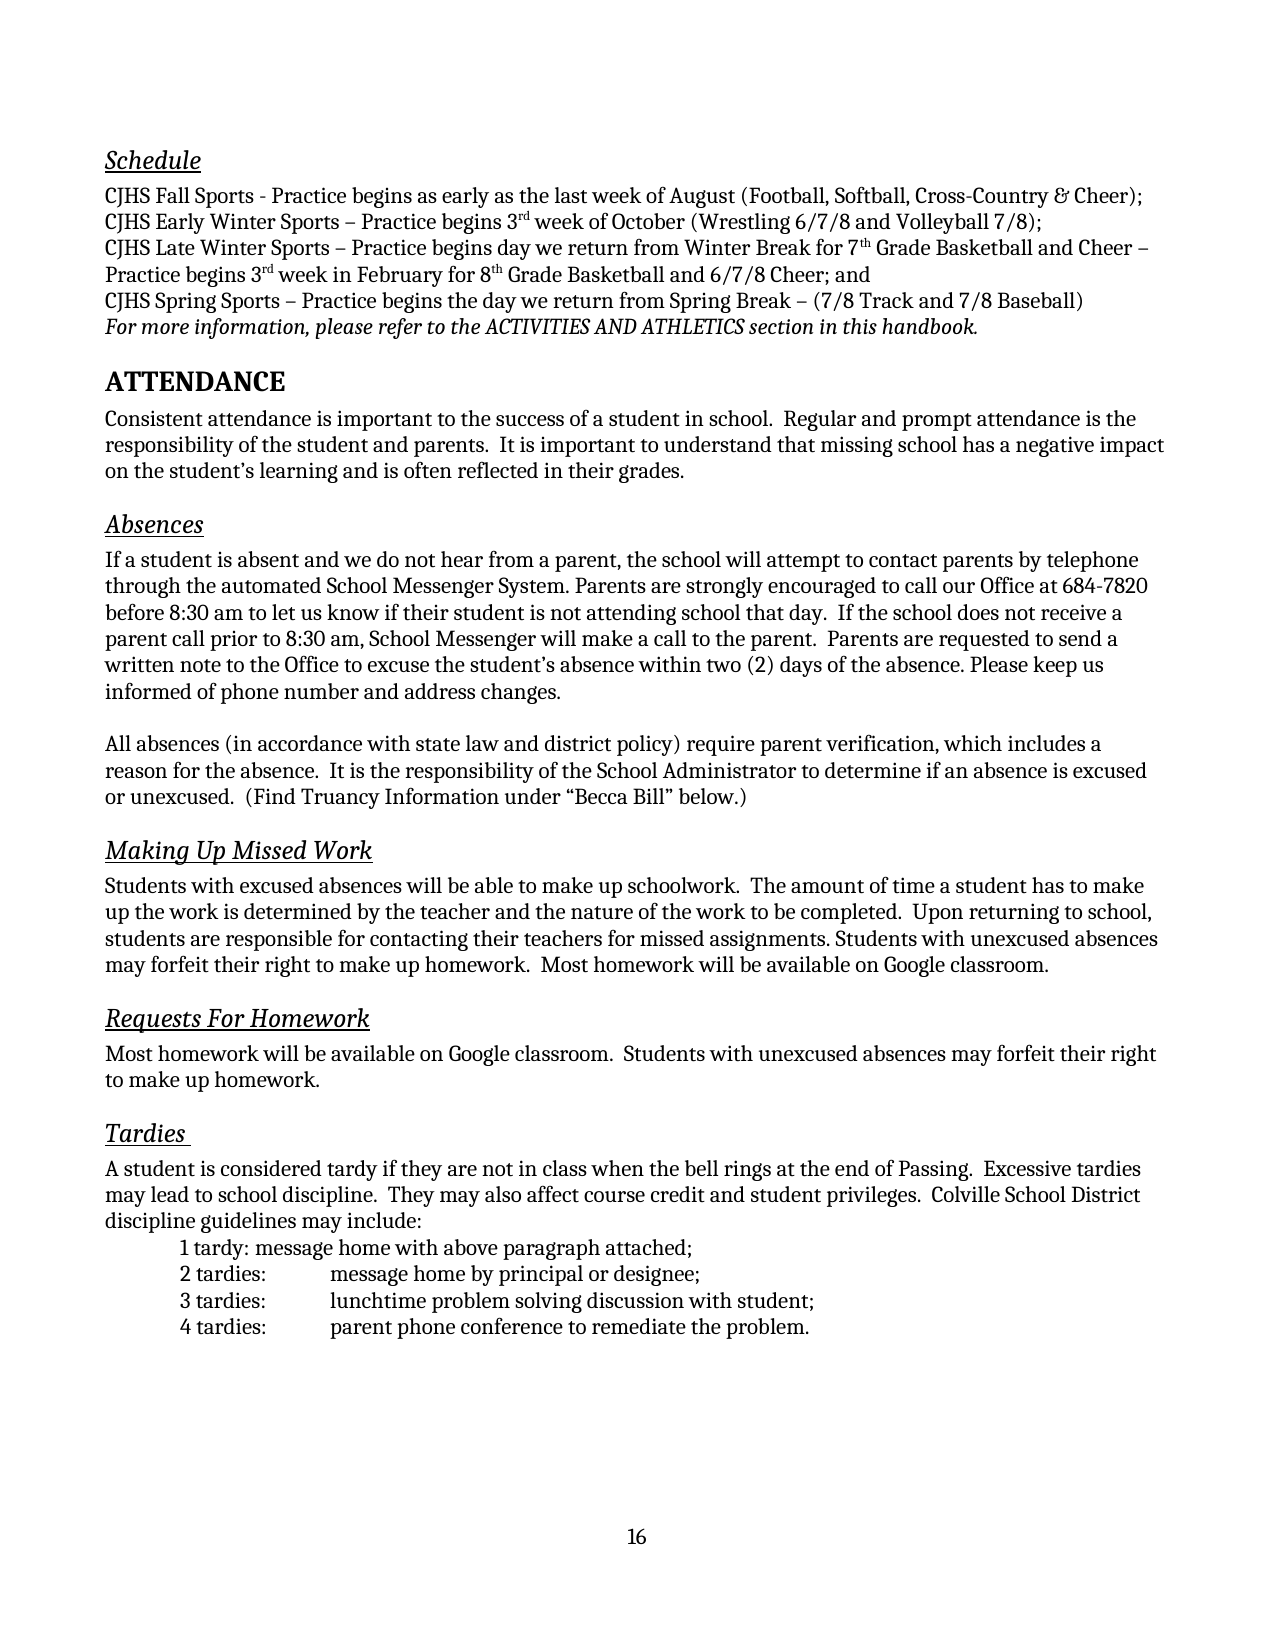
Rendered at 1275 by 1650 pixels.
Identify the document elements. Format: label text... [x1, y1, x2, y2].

text 1 tardy: message home with above paragraph attached; [105, 1235, 1170, 1261]
text Most homework will be available on Google classroom. Students with unexcused absences may forfeit their right to make up homework. [105, 1041, 1170, 1093]
text If a student is absent and we do not hear from a parent, the school will attempt to contact parents by telephone through the automated School Messenger System. Parents are strongly encouraged to call our Office at 684-7820 before 8:30 am to let us know if their student is not attending school that day. If the school does not receive a parent call prior to 8:30 am, School Messenger will make a call to the parent. Parents are requested to send a written note to the Office to excuse the student’s absence within two (2) days of the absence. Please keep us informed of phone number and address changes. [105, 547, 1170, 705]
subtitle Tardies [105, 1118, 1170, 1149]
text All absences (in accordance with state law and district policy) require parent verification, which includes a reason for the absence. It is the responsibility of the School Administrator to determine if an absence is excused or unexcused. (Find Truancy Information under “Becca Bill” below.) [105, 731, 1170, 810]
subtitle Requests For Homework [105, 1003, 1170, 1034]
text CJHS Late Winter Sports – Practice begins day we return from Winter Break for 7th Grade Basketball and Cheer – Practice begins 3rd week in February for 8th Grade Basketball and 6/7/8 Cheer; and [105, 235, 1170, 288]
text CJHS Early Winter Sports – Practice begins 3rd week of October (Wrestling 6/7/8 and Volleyball 7/8); [105, 209, 1170, 235]
subtitle Making Up Missed Work [105, 835, 1170, 866]
text 2 tardies: message home by principal or designee; [105, 1261, 1170, 1287]
subtitle ATTENDANCE [105, 366, 1170, 399]
text CJHS Fall Sports - Practice begins as early as the last week of August (Football, Softball, Cross-Country & Cheer); [105, 182, 1170, 209]
subtitle Schedule [105, 145, 1170, 176]
text Students with excused absences will be able to make up schoolwork. The amount of time a student has to make up the work is determined by the teacher and the nature of the work to be completed. Upon returning to school, students are responsible for contacting their teachers for missed assignments. Students with unexcused absences may forfeit their right to make up homework. Most homework will be available on Google classroom. [105, 873, 1170, 978]
text CJHS Spring Sports – Practice begins the day we return from Spring Break – (7/8 Track and 7/8 Baseball) [105, 288, 1170, 314]
text For more information, please refer to the ACTIVITIES AND ATHLETICS section in this handbook. [105, 314, 1170, 341]
text A student is considered tardy if they are not in class when the bell rings at the end of Passing. Excessive tardies may lead to school discipline. They may also affect course credit and student privileges. Colville School District discipline guidelines may include: [105, 1156, 1170, 1235]
text Consistent attendance is important to the success of a student in school. Regular and prompt attendance is the responsibility of the student and parents. It is important to understand that missing school has a negative impact on the student’s learning and is often reflected in their grades. [105, 405, 1170, 484]
subtitle Absences [105, 509, 1170, 541]
text 4 tardies: parent phone conference to remediate the problem. [105, 1314, 1170, 1340]
text 3 tardies: lunchtime problem solving discussion with student; [105, 1287, 1170, 1314]
